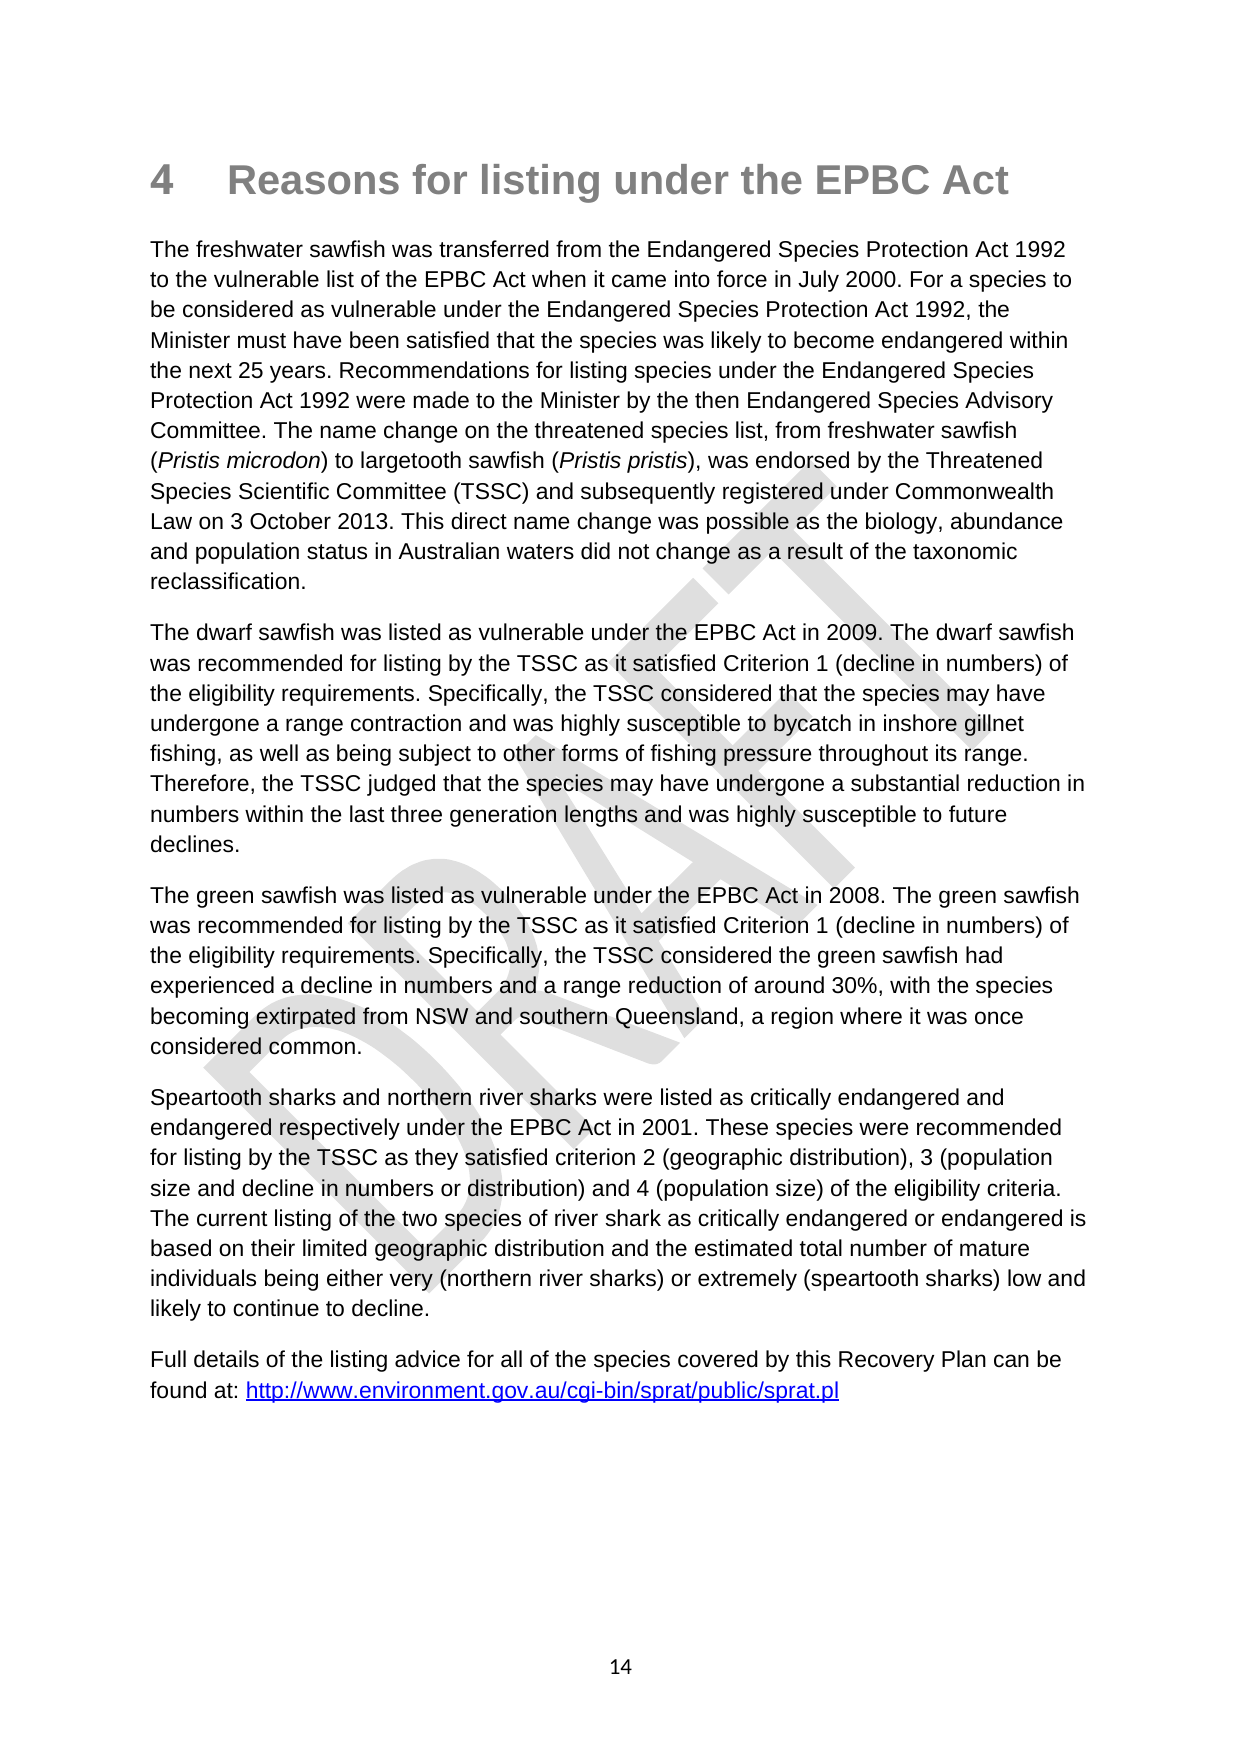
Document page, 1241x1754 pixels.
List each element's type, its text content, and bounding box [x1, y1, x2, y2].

subtitle Reasons for listing under the EPBC Act [150, 150, 1090, 207]
text Full details of the listing advice for all of the species covered by this Recovery Plan can be found at: http://www.environment.gov.au/cgi-bin/sprat/public/sprat.pl [150, 1346, 1090, 1403]
text Speartooth sharks and northern river sharks were listed as critically endangered and endangered respectively under the EPBC Act in 2001. These species were recommended for listing by the TSSC as they satisfied criterion 2 (geographic distribution), 3 (population size and decline in numbers or distribution) and 4 (population size) of the eligibility criteria. The current listing of the two species of river shark as critically endangered or endangered is based on their limited geographic distribution and the estimated total number of mature individuals being either very (northern river sharks) or extremely (speartooth sharks) low and likely to continue to decline. [150, 1084, 1090, 1322]
text The green sawfish was listed as vulnerable under the EPBC Act in 2008. The green sawfish was recommended for listing by the TSSC as it satisfied Criterion 1 (decline in numbers) of the eligibility requirements. Specifically, the TSSC considered the green sawfish had experienced a decline in numbers and a range reduction of around 30%, with the species becoming extirpated from NSW and southern Queensland, a region where it was once considered common. [150, 882, 1090, 1059]
text The dwarf sawfish was listed as vulnerable under the EPBC Act in 2009. The dwarf sawfish was recommended for listing by the TSSC as it satisfied Criterion 1 (decline in numbers) of the eligibility requirements. Specifically, the TSSC considered that the species may have undergone a range contraction and was highly susceptible to bycatch in inshore gillnet fishing, as well as being subject to other forms of fishing pressure throughout its range. Therefore, the TSSC judged that the species may have undergone a substantial reduction in numbers within the last three generation lengths and was highly susceptible to future declines. [150, 619, 1090, 857]
text The freshwater sawfish was transferred from the Endangered Species Protection Act 1992 to the vulnerable list of the EPBC Act when it came into force in July 2000. For a species to be considered as vulnerable under the Endangered Species Protection Act 1992, the Minister must have been satisfied that the species was likely to become endangered within the next 25 years. Recommendations for listing species under the Endangered Species Protection Act 1992 were made to the Minister by the then Endangered Species Advisory Committee. The name change on the threatened species list, from freshwater sawfish (Pristis microdon) to largetooth sawfish (Pristis pristis), was endorsed by the Threatened Species Scientific Committee (TSSC) and subsequently registered under Commonwealth Law on 3 October 2013. This direct name change was possible as the biology, abundance and population status in Australian waters did not change as a result of the taxonomic reclassification. [150, 236, 1090, 595]
